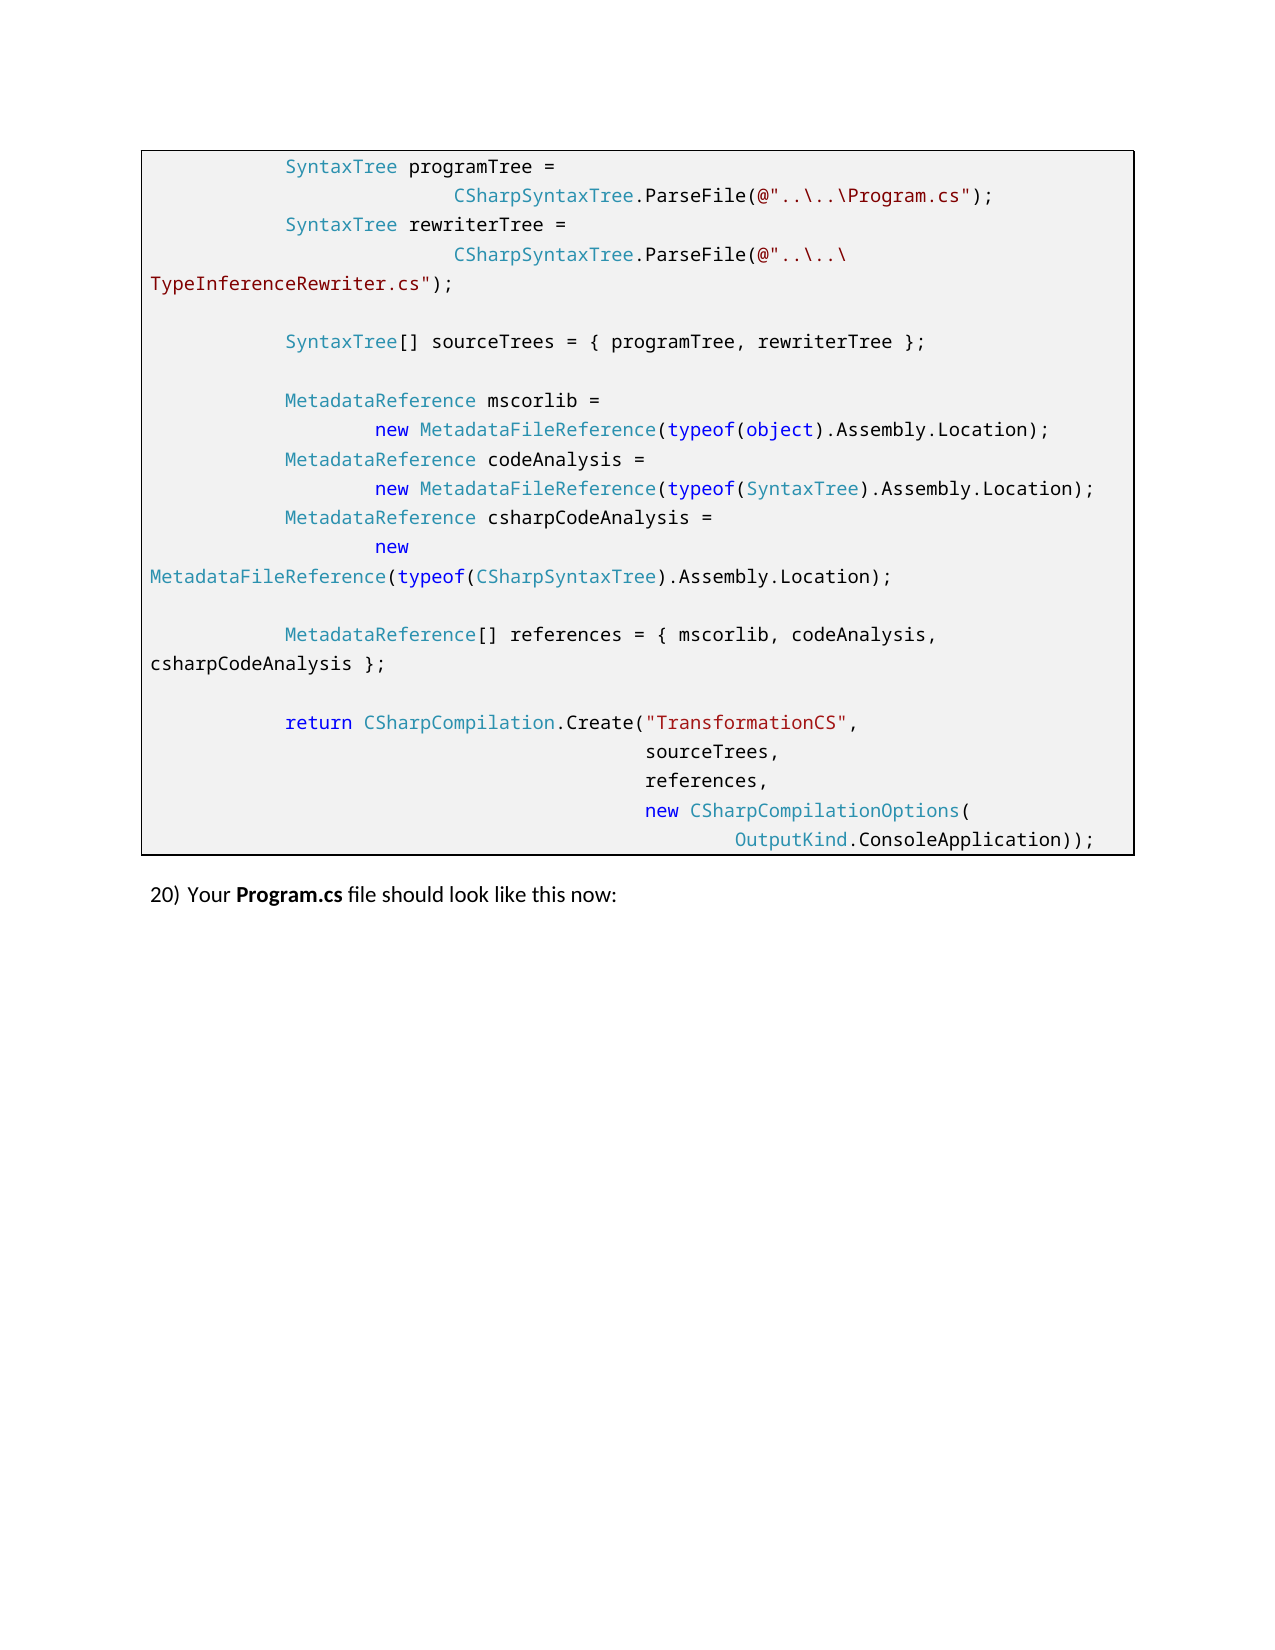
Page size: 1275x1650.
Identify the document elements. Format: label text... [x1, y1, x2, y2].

text SyntaxTree programTree = CSharpSyntaxTree.ParseFile(@"..\..\Program.cs"); SyntaxTree rewriterTree = CSharpSyntaxTree.ParseFile(@"..\..\TypeInferenceRewriter.cs"); SyntaxTree[] sourceTrees = { programTree, rewriterTree }; MetadataReference mscorlib = new MetadataFileReference(typeof(object).Assembly.Location); MetadataReference codeAnalysis = new MetadataFileReference(typeof(SyntaxTree).Assembly.Location); MetadataReference csharpCodeAnalysis = new MetadataFileReference(typeof(CSharpSyntaxTree).Assembly.Location); MetadataReference[] references = { mscorlib, codeAnalysis, csharpCodeAnalysis }; return CSharpCompilation.Create("TransformationCS", sourceTrees, references, new CSharpCompilationOptions( OutputKind.ConsoleApplication)); [142, 151, 1133, 854]
list Your Program.cs file should look like this now: [150, 881, 1125, 909]
